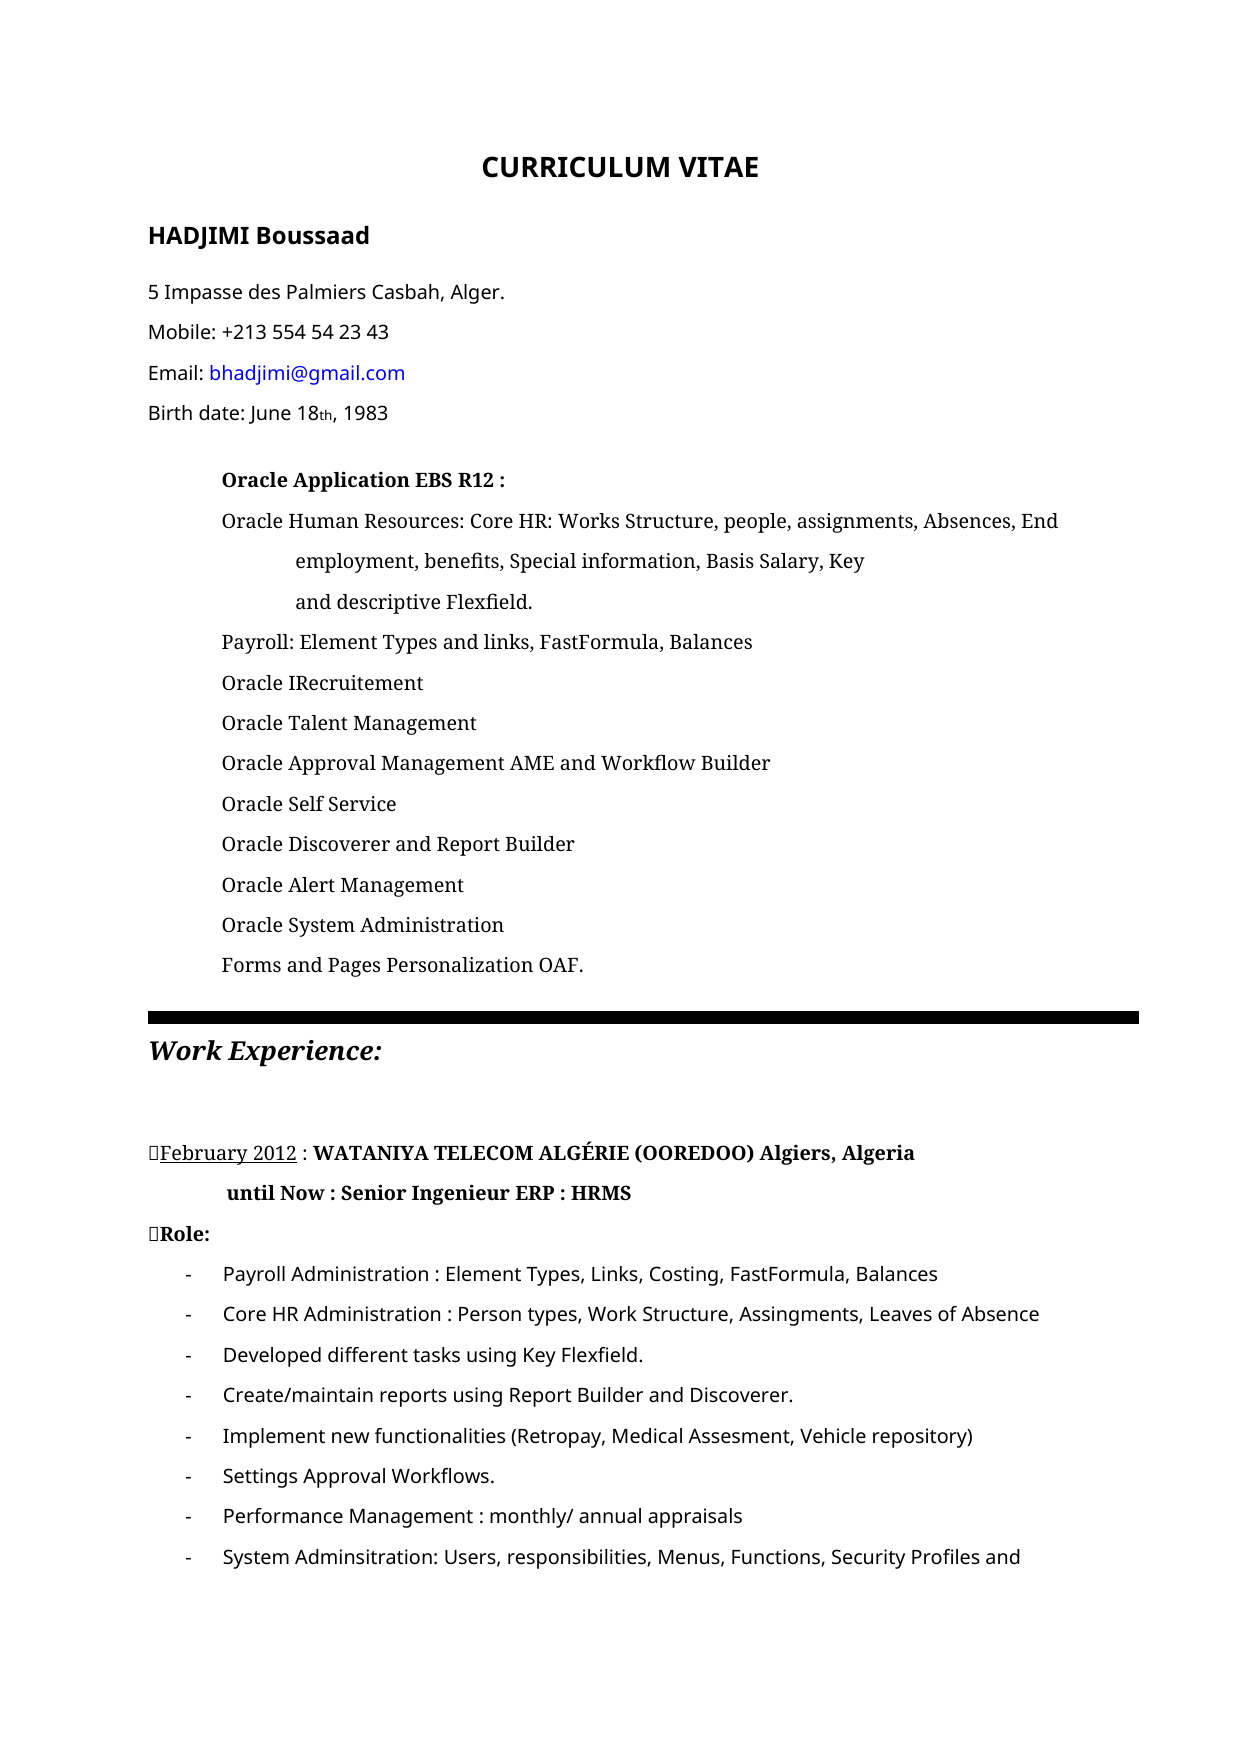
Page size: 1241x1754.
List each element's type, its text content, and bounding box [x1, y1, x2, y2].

list Create/maintain reports using Report Builder and Discoverer. [185, 1382, 1093, 1408]
list Payroll Administration : Element Types, Links, Costing, FastFormula, Balances [185, 1260, 1093, 1287]
text Oracle Application EBS R12 : [148, 467, 1093, 494]
text February 2012 : WATANIYA TELECOM ALGÉRIE (OOREDOO) Algiers, Algeria [148, 1139, 1093, 1166]
text Payroll: Element Types and links, FastFormula, Balances [148, 628, 1093, 655]
list Performance Management : monthly/ annual appraisals [185, 1503, 1093, 1530]
text Mobile: +213 554 54 23 43 [148, 318, 1093, 346]
list Developed different tasks using Key Flexfield. [185, 1341, 1093, 1368]
list System Adminsitration: Users, responsibilities, Menus, Functions, Security Profiles and [185, 1543, 1093, 1570]
text until Now : Senior Ingenieur ERP : HRMS [148, 1179, 1093, 1206]
text Oracle System Administration [148, 911, 1093, 938]
text Oracle Self Service [148, 790, 1093, 817]
text 5 Impasse des Palmiers Casbah, Alger. [148, 278, 1093, 305]
text Oracle Discoverer and Report Builder [148, 831, 1093, 857]
list Core HR Administration : Person types, Work Structure, Assingments, Leaves of Absence [185, 1301, 1093, 1328]
text Oracle Alert Management [148, 871, 1093, 898]
text Oracle IRecruitement [148, 669, 1093, 696]
text Oracle Talent Management [148, 709, 1093, 736]
text Email: bhadjimi@gmail.com [148, 359, 1093, 386]
text HADJIMI Boussaad [148, 218, 1093, 251]
list Implement new functionalities (Retropay, Medical Assesment, Vehicle repository) [185, 1422, 1093, 1449]
text Role: [148, 1220, 1093, 1247]
text Oracle Approval Management AME and Workflow Builder [148, 750, 1093, 777]
text Work Experience: [148, 1033, 1093, 1068]
list Settings Approval Workflows. [185, 1462, 1093, 1489]
text Forms and Pages Personalization OAF. [148, 952, 1093, 979]
text employment, benefits, Special information, Basis Salary, Key [295, 548, 1093, 574]
text Birth date: June 18th, 1983 [148, 399, 1093, 426]
text Oracle Human Resources: Core HR: Works Structure, people, assignments, Absences, End [148, 507, 1093, 534]
text CURRICULUM VITAE [148, 148, 1093, 186]
text and descriptive Flexfield. [221, 588, 1093, 615]
